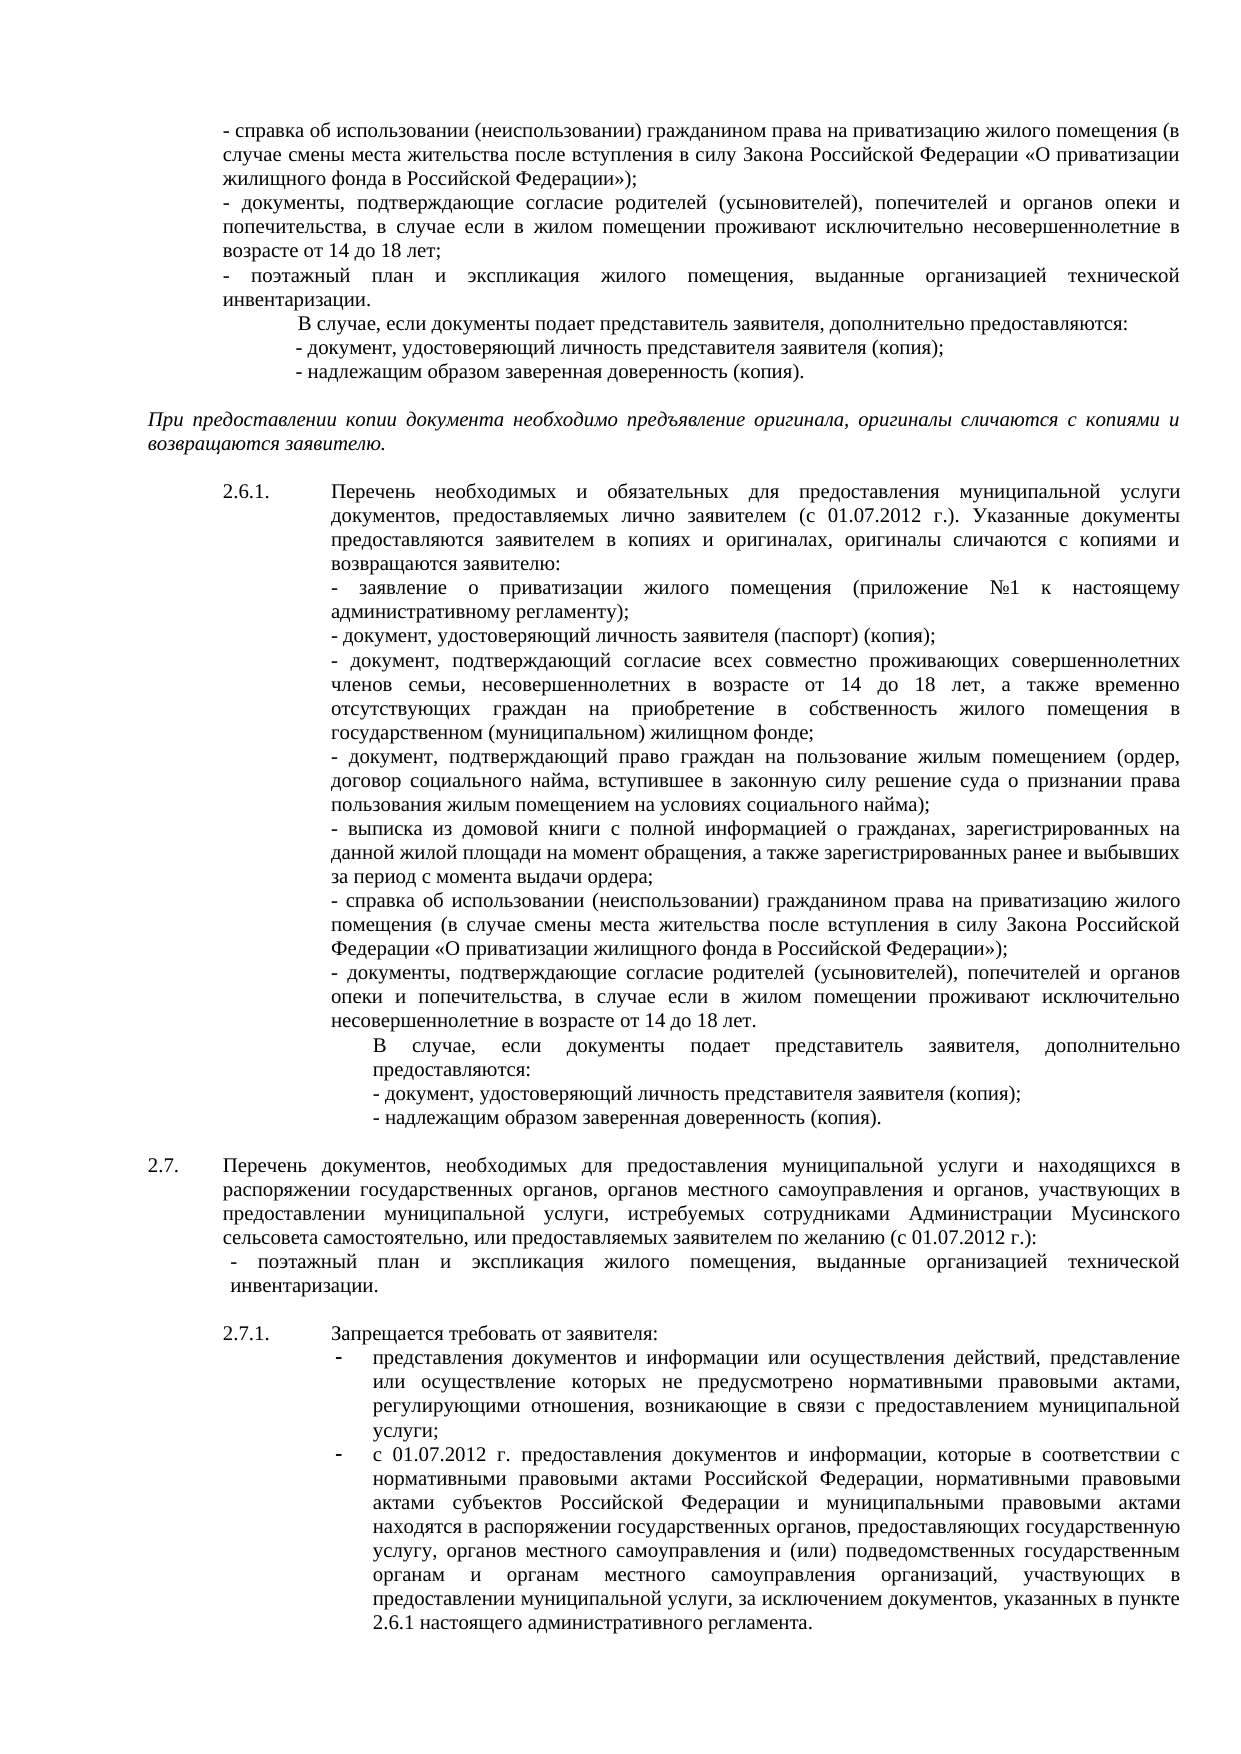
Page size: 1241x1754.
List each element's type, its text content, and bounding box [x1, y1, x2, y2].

list представления документов и информации или осуществления действий, представление или осуществление которых не предусмотрено нормативными правовыми актами, регулирующими отношения, возникающие в связи с предоставлением муниципальной услуги; [335, 1345, 1181, 1442]
text - документ, удостоверяющий личность заявителя (паспорт) (копия); [331, 623, 1181, 647]
text - документы, подтверждающие согласие родителей (усыновителей), попечителей и органов опеки и попечительства, в случае если в жилом помещении проживают исключительно несовершеннолетние в возрасте от 14 до 18 лет; [223, 190, 1181, 262]
text - справка об использовании (неиспользовании) гражданином права на приватизацию жилого помещения (в случае смены места жительства после вступления в силу Закона Российской Федерации «О приватизации жилищного фонда в Российской Федерации»); [223, 118, 1181, 190]
text - надлежащим образом заверенная доверенность (копия). [295, 359, 1181, 383]
list Запрещается требовать от заявителя: [223, 1321, 1181, 1345]
text - документ, удостоверяющий личность представителя заявителя (копия); [373, 1081, 1181, 1105]
text - выписка из домовой книги с полной информацией о гражданах, зарегистрированных на данной жилой площади на момент обращения, а также зарегистрированных ранее и выбывших за период с момента выдачи ордера; [331, 816, 1181, 888]
text В случае, если документы подает представитель заявителя, дополнительно предоставляются: [295, 311, 1181, 335]
text - поэтажный план и экспликация жилого помещения, выданные организацией технической инвентаризации. [230, 1249, 1181, 1297]
list Перечень документов, необходимых для предоставления муниципальной услуги и находящихся в распоряжении государственных органов, органов местного самоуправления и органов, участвующих в предоставлении муниципальной услуги, истребуемых сотрудниками Администрации Мусинского сельсовета самостоятельно, или предоставляемых заявителем по желанию (с 01.07.2012 г.): [148, 1153, 1181, 1249]
text - заявление о приватизации жилого помещения (приложение №1 к настоящему административному регламенту); [331, 575, 1181, 623]
text - документ, подтверждающий право граждан на пользование жилым помещением (ордер, договор социального найма, вступившее в законную силу решение суда о признании права пользования жилым помещением на условиях социального найма); [331, 744, 1181, 816]
text - справка об использовании (неиспользовании) гражданином права на приватизацию жилого помещения (в случае смены места жительства после вступления в силу Закона Российской Федерации «О приватизации жилищного фонда в Российской Федерации»); [331, 888, 1181, 960]
text - надлежащим образом заверенная доверенность (копия). [331, 1105, 1181, 1129]
text В случае, если документы подает представитель заявителя, дополнительно предоставляются: [373, 1032, 1181, 1081]
text - поэтажный план и экспликация жилого помещения, выданные организацией технической инвентаризации. [223, 262, 1181, 311]
text - документ, подтверждающий согласие всех совместно проживающих совершеннолетних членов семьи, несовершеннолетних в возрасте от 14 до 18 лет, а также временно отсутствующих граждан на приобретение в собственность жилого помещения в государственном (муниципальном) жилищном фонде; [331, 647, 1181, 744]
list с 01.07.2012 г. предоставления документов и информации, которые в соответствии с нормативными правовыми актами Российской Федерации, нормативными правовыми актами субъектов Российской Федерации и муниципальными правовыми актами находятся в распоряжении государственных органов, предоставляющих государственную услугу, органов местного самоуправления и (или) подведомственных государственным органам и органам местного самоуправления организаций, участвующих в предоставлении муниципальной услуги, за исключением документов, указанных в пункте 2.6.1 настоящего административного регламента. [335, 1442, 1181, 1634]
list Перечень необходимых и обязательных для предоставления муниципальной услуги документов, предоставляемых лично заявителем (с 01.07.2012 г.). Указанные документы предоставляются заявителем в копиях и оригиналах, оригиналы сличаются с копиями и возвращаются заявителю: [223, 479, 1181, 575]
text - документы, подтверждающие согласие родителей (усыновителей), попечителей и органов опеки и попечительства, в случае если в жилом помещении проживают исключительно несовершеннолетние в возрасте от 14 до 18 лет. [331, 960, 1181, 1032]
text - документ, удостоверяющий личность представителя заявителя (копия); [295, 335, 1181, 359]
text При предоставлении копии документа необходимо предъявление оригинала, оригиналы сличаются с копиями и возвращаются заявителю. [148, 407, 1181, 455]
